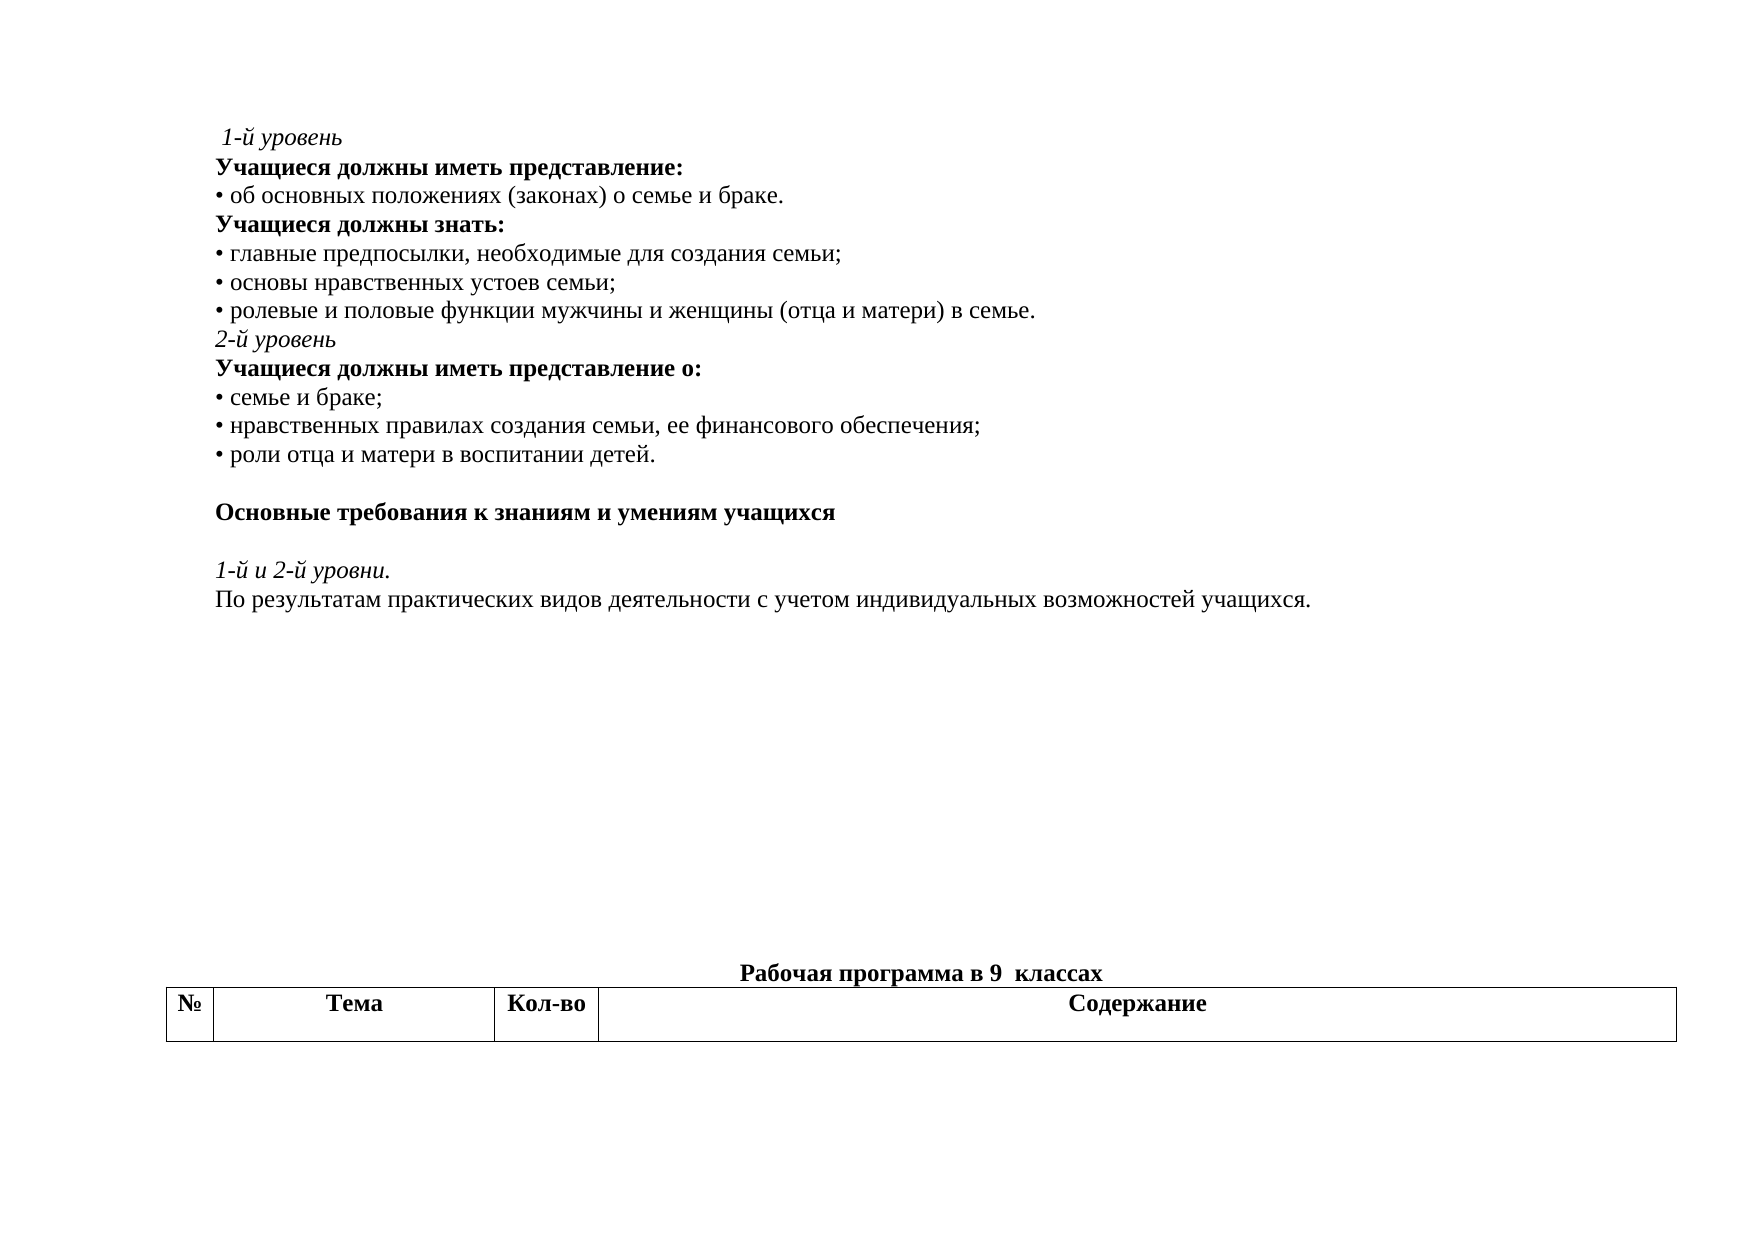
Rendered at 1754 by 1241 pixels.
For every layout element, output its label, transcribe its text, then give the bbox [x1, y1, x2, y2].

text 1-й уровень Учащиеся должны иметь представление: • об основных положениях (законах) о семье и браке. Учащиеся должны знать: • главные предпосылки, необходимые для создания семьи; • основы нравственных устоев семьи; • ролевые и половые функции мужчины и женщины (отца и матери) в семье. 2-й уровень Учащиеся должны иметь представление о: • семье и браке; • нравственных правилах создания семьи, ее финансового обеспечения; • роли отца и матери в воспитании детей. [177, 118, 1665, 468]
table_header № [167, 988, 213, 1041]
table_header Тема [214, 988, 494, 1041]
text Рабочая программа в 9 классах [177, 958, 1665, 987]
text Основные требования к знаниям и умениям учащихся [177, 497, 1665, 526]
table_header Содержание [599, 988, 1676, 1041]
table_header Кол-во уроков [495, 988, 598, 1041]
text 1-й и 2-й уровни. По результатам практических видов деятельности с учетом индивидуальных возможностей учащихся. [177, 555, 1665, 612]
